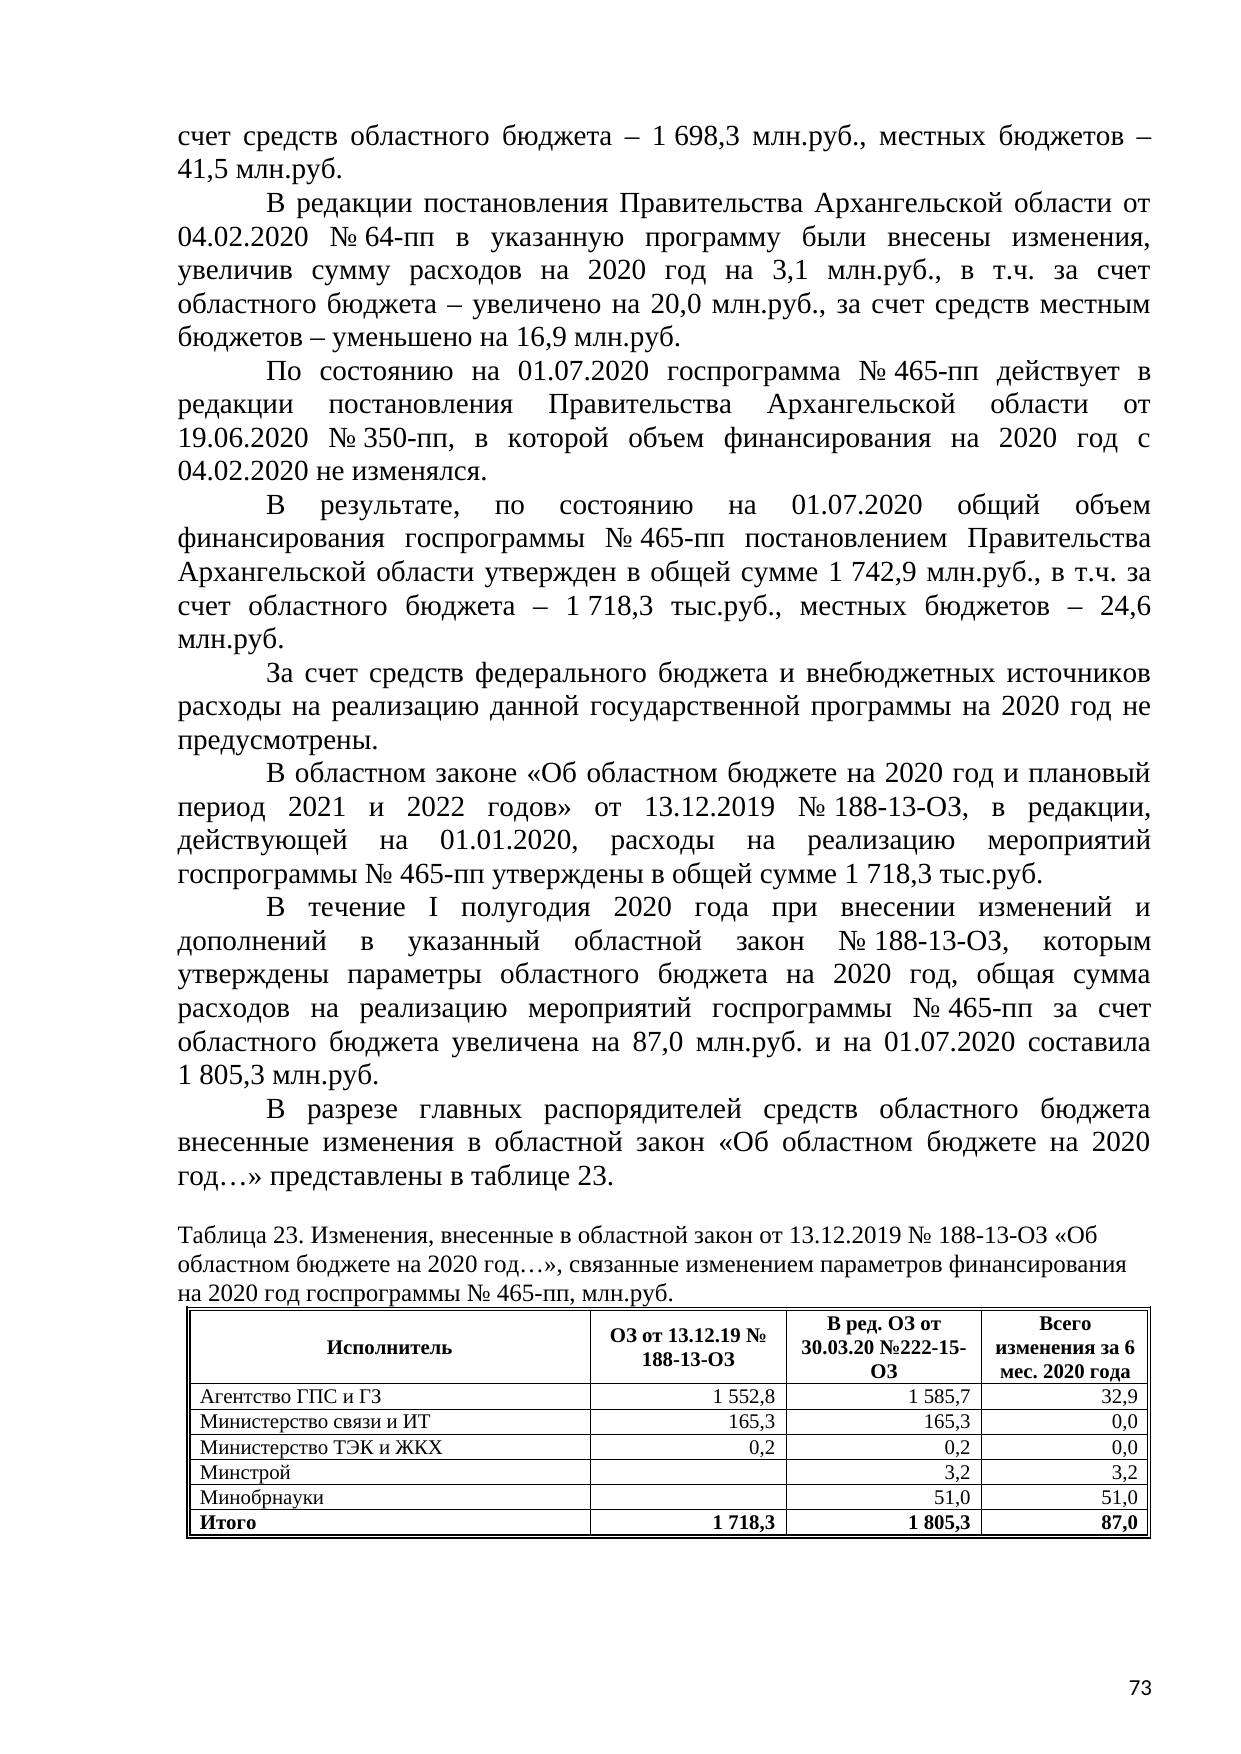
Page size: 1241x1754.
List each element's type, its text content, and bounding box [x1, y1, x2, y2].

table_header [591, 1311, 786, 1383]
list В разрезе главных распорядителей средств областного бюджета внесенные изменения в областной закон «Об областном бюджете на 2020 год…» представлены в таблице 23. [177, 1091, 1152, 1191]
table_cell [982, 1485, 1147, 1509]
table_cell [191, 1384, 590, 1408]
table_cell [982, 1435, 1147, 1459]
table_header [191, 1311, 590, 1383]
list За счет средств федерального бюджета и внебюджетных источников расходы на реализацию данной государственной программы на 2020 год не предусмотрены. [177, 655, 1152, 755]
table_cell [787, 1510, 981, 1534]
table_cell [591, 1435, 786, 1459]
list По состоянию на 01.07.2020 госпрограмма № 465-пп действует в редакции постановления Правительства Архангельской области от 19.06.2020 № 350-пп, в которой объем финансирования на 2020 год с 04.02.2020 не изменялся. [177, 353, 1152, 487]
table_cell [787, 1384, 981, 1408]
list В областном законе «Об областном бюджете на 2020 год и плановый период 2021 и 2022 годов» от 13.12.2019 № 188-13-ОЗ, в редакции, действующей на 01.01.2020, расходы на реализацию мероприятий госпрограммы № 465-пп утверждены в общей сумме 1 718,3 тыс.руб. [177, 755, 1152, 889]
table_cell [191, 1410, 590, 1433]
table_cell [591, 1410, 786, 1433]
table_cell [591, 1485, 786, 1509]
list В результате, по состоянию на 01.07.2020 общий объем финансирования госпрограммы № 465-пп постановлением Правительства Архангельской области утвержден в общей сумме 1 742,9 млн.руб., в т.ч. за счет областного бюджета – 1 718,3 тыс.руб., местных бюджетов – 24,6 млн.руб. [177, 487, 1152, 655]
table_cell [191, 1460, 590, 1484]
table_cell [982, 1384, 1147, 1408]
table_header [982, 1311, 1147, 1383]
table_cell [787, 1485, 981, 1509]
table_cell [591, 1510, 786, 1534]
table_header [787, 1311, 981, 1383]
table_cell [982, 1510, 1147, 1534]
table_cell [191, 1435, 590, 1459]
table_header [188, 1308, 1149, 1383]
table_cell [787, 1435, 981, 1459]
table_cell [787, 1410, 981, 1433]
text Таблица 23. Изменения, внесенные в областной закон от 13.12.2019 № 188-13-ОЗ «Об областном бюджете на 2020 год…», связанные изменением параметров финансирования на 2020 год госпрограммы № 465-пп, млн.руб. [177, 1220, 1152, 1306]
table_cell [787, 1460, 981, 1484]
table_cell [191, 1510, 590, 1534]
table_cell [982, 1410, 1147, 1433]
list В редакции постановления Правительства Архангельской области от 04.02.2020 № 64-пп в указанную программу были внесены изменения, увеличив сумму расходов на 2020 год на 3,1 млн.руб., в т.ч. за счет областного бюджета – увеличено на 20,0 млн.руб., за счет средств местным бюджетов – уменьшено на 16,9 млн.руб. [177, 185, 1152, 353]
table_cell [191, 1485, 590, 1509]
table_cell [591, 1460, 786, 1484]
list В течение I полугодия 2020 года при внесении изменений и дополнений в указанный областной закон № 188-13-ОЗ, которым утверждены параметры областного бюджета на 2020 год, общая сумма расходов на реализацию мероприятий госпрограммы № 465-пп за счет областного бюджета увеличена на 87,0 млн.руб. и на 01.07.2020 составила 1 805,3 млн.руб. [177, 889, 1152, 1091]
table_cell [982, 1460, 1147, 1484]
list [177, 118, 1152, 185]
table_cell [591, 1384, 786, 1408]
